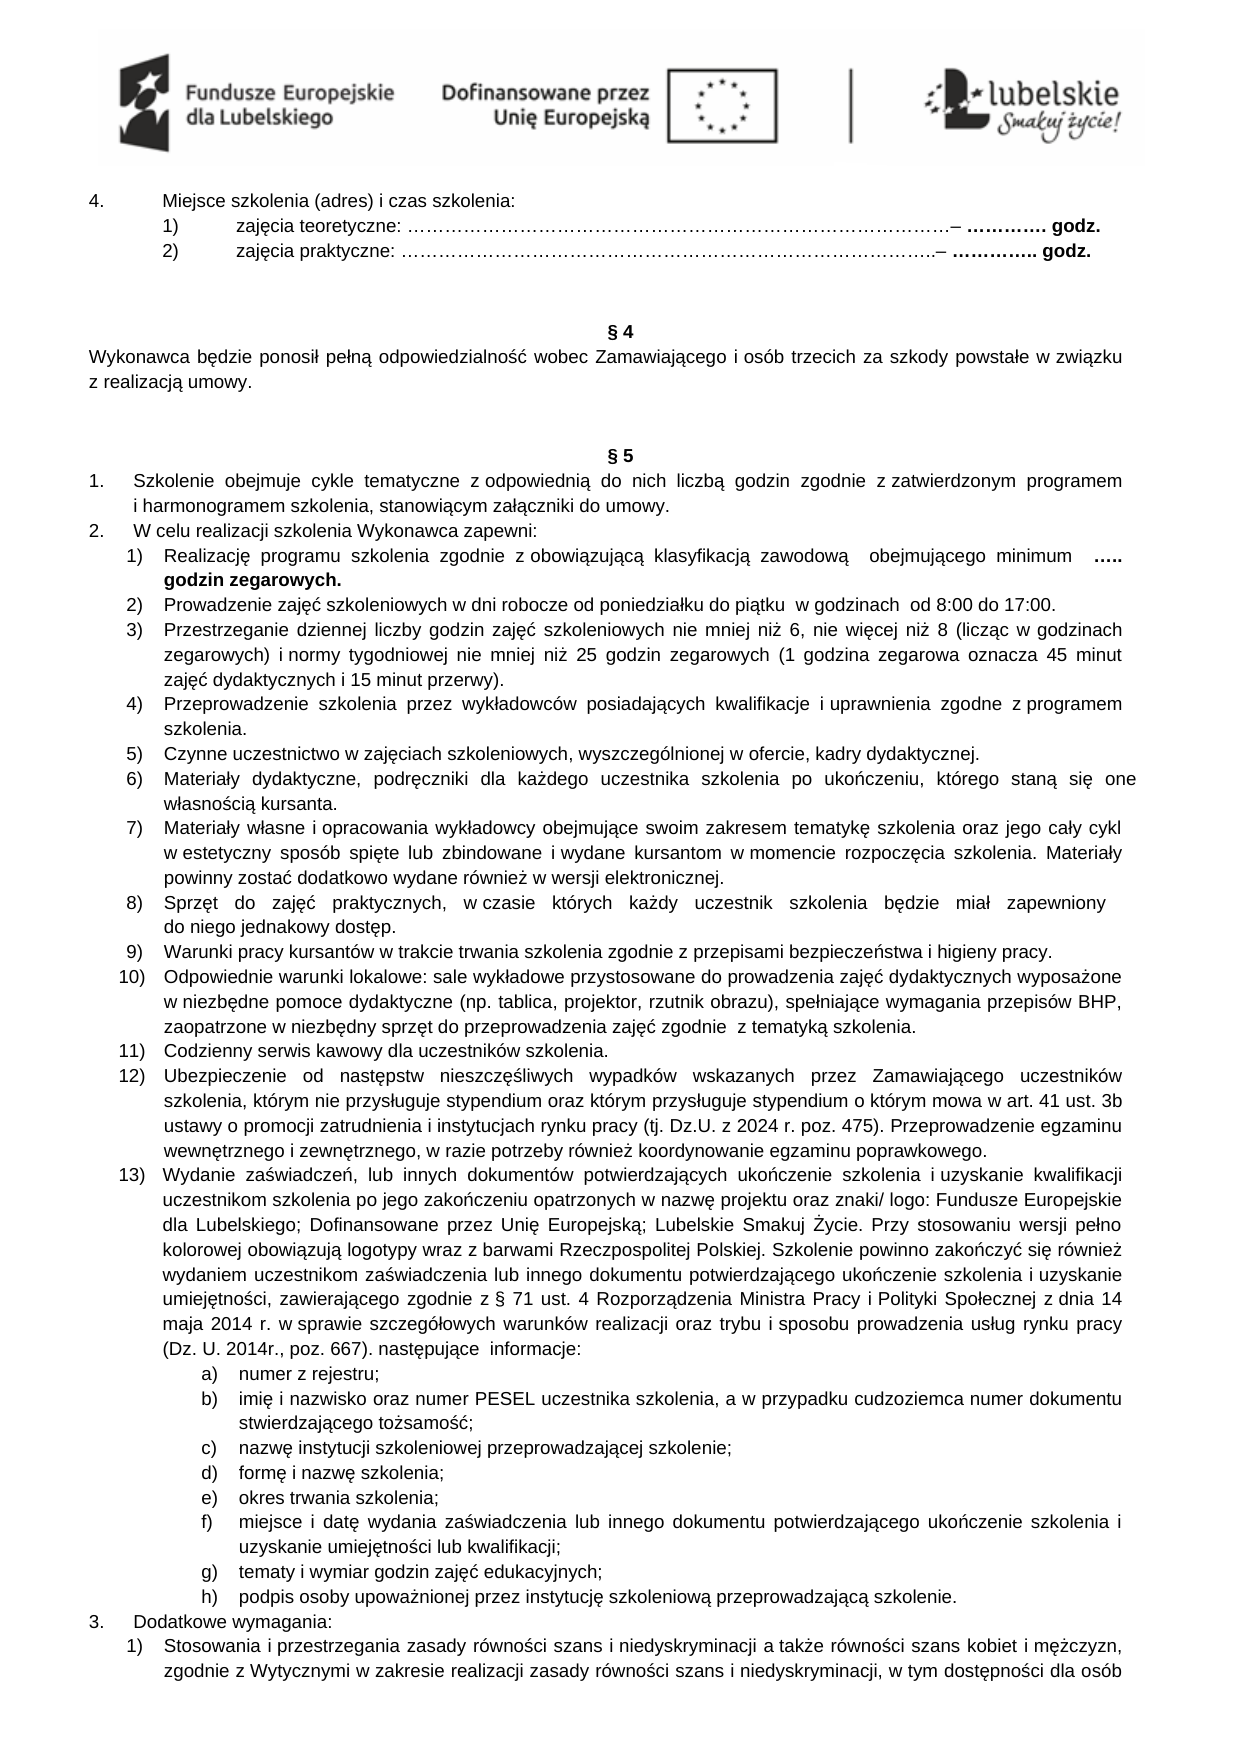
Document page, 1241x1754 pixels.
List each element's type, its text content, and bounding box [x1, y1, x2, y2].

text § 5 [89, 445, 1152, 467]
list okres trwania szkolenia; [201, 1487, 1122, 1508]
list tematy i wymiar godzin zajęć edukacyjnych; [201, 1561, 1122, 1582]
list Szkolenie obejmuje cykle tematyczne z odpowiednią do nich liczbą godzin zgodnie z zatwierdzonym programem i harmonogramem szkolenia, stanowiącym załączniki do umowy. [89, 470, 1122, 516]
list formę i nazwę szkolenia; [201, 1462, 1122, 1483]
list Materiały własne i opracowania wykładowcy obejmujące swoim zakresem tematykę szkolenia oraz jego cały cykl w estetyczny sposób spięte lub zbindowane i wydane kursantom w momencie rozpoczęcia szkolenia. Materiały powinny zostać dodatkowo wydane również w wersji elektronicznej. [126, 817, 1122, 888]
list Materiały dydaktyczne, podręczniki dla każdego uczestnika szkolenia po ukończeniu, którego staną się one własnością kursanta. [126, 768, 1137, 814]
list Dodatkowe wymagania: [89, 1611, 1152, 1632]
list W celu realizacji szkolenia Wykonawca zapewni: [89, 520, 1122, 541]
list zajęcia teoretyczne: ……………………………………………………………………………– …………. godz. [162, 215, 1122, 237]
list miejsce i datę wydania zaświadczenia lub innego dokumentu potwierdzającego ukończenie szkolenia i uzyskanie umiejętności lub kwalifikacji; [201, 1511, 1122, 1558]
list Przeprowadzenie szkolenia przez wykładowców posiadających kwalifikacje i uprawnienia zgodne z programem szkolenia. [126, 693, 1122, 739]
list Ubezpieczenie od następstw nieszczęśliwych wypadków wskazanych przez Zamawiającego uczestników szkolenia, którym nie przysługuje stypendium oraz którym przysługuje stypendium o którym mowa w art. 41 ust. 3b ustawy o promocji zatrudnienia i instytucjach rynku pracy (tj. Dz.U. z 2024 r. poz. 475). Przeprowadzenie egzaminu wewnętrznego i zewnętrznego, w razie potrzeby również koordynowanie egzaminu poprawkowego. [118, 1065, 1122, 1161]
list Sprzęt do zajęć praktycznych, w czasie których każdy uczestnik szkolenia będzie miał zapewniony do niego jednakowy dostęp. [126, 892, 1122, 938]
list numer z rejestru; [201, 1363, 1122, 1384]
list zajęcia praktyczne: …………………………………………………………………………..– ………….. godz. [162, 240, 1122, 261]
list Prowadzenie zajęć szkoleniowych w dni robocze od poniedziałku do piątku w godzinach od 8:00 do 17:00. [126, 594, 1152, 616]
picture [94, 29, 1146, 166]
list imię i nazwisko oraz numer PESEL uczestnika szkolenia, a w przypadku cudzoziemca numer dokumentu stwierdzającego tożsamość; [201, 1387, 1122, 1434]
list Codzienny serwis kawowy dla uczestników szkolenia. [118, 1040, 1152, 1062]
list Czynne uczestnictwo w zajęciach szkoleniowych, wyszczególnionej w ofercie, kadry dydaktycznej. [126, 743, 1152, 764]
list podpis osoby upoważnionej przez instytucję szkoleniową przeprowadzającą szkolenie. [201, 1586, 1122, 1607]
text Wykonawca będzie ponosił pełną odpowiedzialność wobec Zamawiającego i osób trzecich za szkody powstałe w związku z realizacją umowy. [89, 346, 1122, 392]
list nazwę instytucji szkoleniowej przeprowadzającej szkolenie; [201, 1437, 1122, 1458]
list Odpowiednie warunki lokalowe: sale wykładowe przystosowane do prowadzenia zajęć dydaktycznych wyposażone w niezbędne pomoce dydaktyczne (np. tablica, projektor, rzutnik obrazu), spełniające wymagania przepisów BHP, zaopatrzone w niezbędny sprzęt do przeprowadzenia zajęć zgodnie z tematyką szkolenia. [118, 966, 1122, 1037]
list Przestrzeganie dziennej liczby godzin zajęć szkoleniowych nie mniej niż 6, nie więcej niż 8 (licząc w godzinach zegarowych) i normy tygodniowej nie mniej niż 25 godzin zegarowych (1 godzina zegarowa oznacza 45 minut zajęć dydaktycznych i 15 minut przerwy). [126, 619, 1122, 690]
list Wydanie zaświadczeń, lub innych dokumentów potwierdzających ukończenie szkolenia i uzyskanie kwalifikacji uczestnikom szkolenia po jego zakończeniu opatrzonych w nazwę projektu oraz znaki/ logo: Fundusze Europejskie dla Lubelskiego; Dofinansowane przez Unię Europejską; Lubelskie Smakuj Życie. Przy stosowaniu wersji pełno kolorowej obowiązują logotypy wraz z barwami Rzeczpospolitej Polskiej. Szkolenie powinno zakończyć się również wydaniem uczestnikom zaświadczenia lub innego dokumentu potwierdzającego ukończenie szkolenia i uzyskanie umiejętności, zawierającego zgodnie z § 71 ust. 4 Rozporządzenia Ministra Pracy i Polityki Społecznej z dnia 14 maja 2014 r. w sprawie szczegółowych warunków realizacji oraz trybu i sposobu prowadzenia usług rynku pracy (Dz. U. 2014r., poz. 667). następujące informacje: [118, 1164, 1122, 1359]
list Warunki pracy kursantów w trakcie trwania szkolenia zgodnie z przepisami bezpieczeństwa i higieny pracy. [126, 941, 1122, 963]
list Realizację programu szkolenia zgodnie z obowiązującą klasyfikacją zawodową obejmującego minimum ….. godzin zegarowych. [126, 544, 1122, 591]
list Miejsce szkolenia (adres) i czas szkolenia: [89, 190, 1122, 212]
text § 4 [89, 321, 1152, 343]
